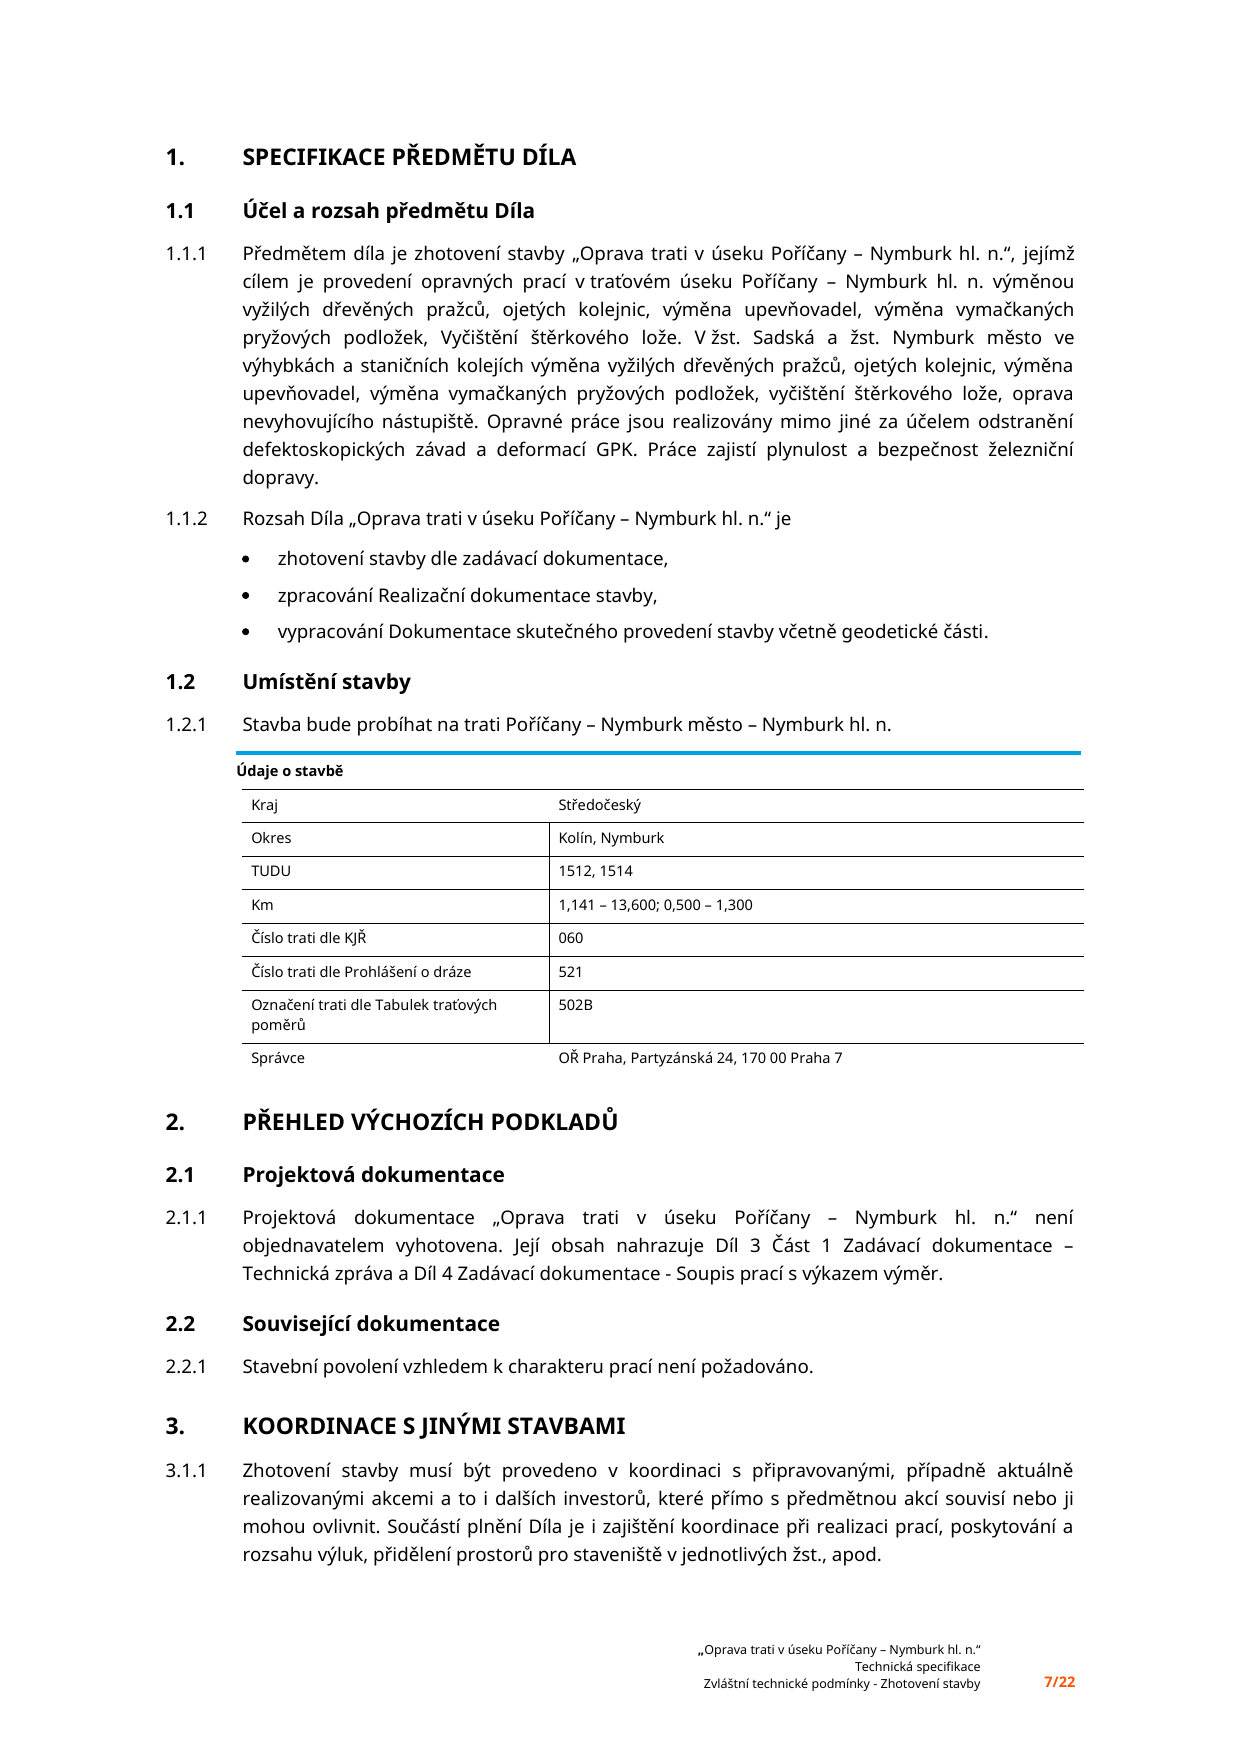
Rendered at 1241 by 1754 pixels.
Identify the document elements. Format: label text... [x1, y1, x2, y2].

list Zhotovení stavby musí být provedeno v koordinaci s připravovanými, případně aktuálně realizovanými akcemi a to i dalších investorů, které přímo s předmětnou akcí souvisí nebo ji mohou ovlivnit. Součástí plnění Díla je i zajištění koordinace při realizaci prací, poskytování a rozsahu výluk, přidělení prostorů pro staveniště v jednotlivých žst., apod. [165, 1457, 1075, 1567]
table_cell 1,141 – 13,600; 0,500 – 1,300 [550, 890, 1084, 923]
list vypracování Dokumentace skutečného provedení stavby včetně geodetické části. [242, 618, 1075, 644]
list SPECIFIKACE PŘEDMĚTU DÍLA [165, 141, 1075, 173]
table_cell Číslo trati dle Prohlášení o dráze [242, 957, 549, 989]
table_cell TUDU [242, 857, 549, 889]
table_cell OŘ Praha, Partyzánská 24, 170 00 Praha 7 [549, 1044, 1084, 1076]
list PŘEHLED VÝCHOZÍCH PODKLADŮ [165, 1105, 1075, 1137]
list Předmětem díla je zhotovení stavby „Oprava trati v úseku Poříčany – Nymburk hl. n.“, jejímž cílem je provedení opravných prací v traťovém úseku Poříčany – Nymburk hl. n. výměnou vyžilých dřevěných pražců, ojetých kolejnic, výměna upevňovadel, výměna vymačkaných pryžových podložek, Vyčištění štěrkového lože. V žst. Sadská a žst. Nymburk město ve výhybkách a staničních kolejích výměna vyžilých dřevěných pražců, ojetých kolejnic, výměna upevňovadel, výměna vymačkaných pryžových podložek, vyčištění štěrkového lože, oprava nevyhovujícího nástupiště. Opravné práce jsou realizovány mimo jiné za účelem odstranění defektoskopických závad a deformací GPK. Práce zajistí plynulost a bezpečnost železniční dopravy. [165, 240, 1075, 490]
table_cell Km [242, 890, 549, 923]
table_cell 1512, 1514 [550, 857, 1084, 889]
list Umístění stavby [165, 667, 1075, 696]
list Stavební povolení vzhledem k charakteru prací není požadováno. [165, 1353, 1075, 1378]
list Projektová dokumentace [165, 1161, 1075, 1189]
list zpracování Realizační dokumentace stavby, [242, 582, 1075, 607]
list Související dokumentace [165, 1309, 1075, 1338]
table_cell 502B [550, 991, 1084, 1043]
list Účel a rozsah předmětu Díla [165, 197, 1075, 225]
table_cell 060 [550, 924, 1084, 956]
table_cell Správce [242, 1044, 549, 1076]
list KOORDINACE S JINÝMI STAVBAMI [165, 1410, 1075, 1441]
table_header Středočeský [549, 790, 1084, 822]
list Rozsah Díla „Oprava trati v úseku Poříčany – Nymburk hl. n.“ je [165, 505, 1075, 531]
table_cell Označení trati dle Tabulek traťových poměrů [242, 991, 549, 1043]
list Stavba bude probíhat na trati Poříčany – Nymburk město – Nymburk hl. n. [165, 711, 1075, 736]
table_cell Kolín, Nymburk [550, 823, 1084, 856]
table_header Kraj [242, 790, 549, 822]
list zhotovení stavby dle zadávací dokumentace, [242, 546, 1075, 571]
table_cell Okres [242, 823, 549, 856]
table_cell Číslo trati dle KJŘ [242, 924, 549, 956]
text Údaje o stavbě [236, 755, 1081, 781]
table_cell 521 [550, 957, 1084, 989]
list Projektová dokumentace „Oprava trati v úseku Poříčany – Nymburk hl. n.“ není objednavatelem vyhotovena. Její obsah nahrazuje Díl 3 Část 1 Zadávací dokumentace – Technická zpráva a Díl 4 Zadávací dokumentace - Soupis prací s výkazem výměr. [165, 1204, 1075, 1286]
